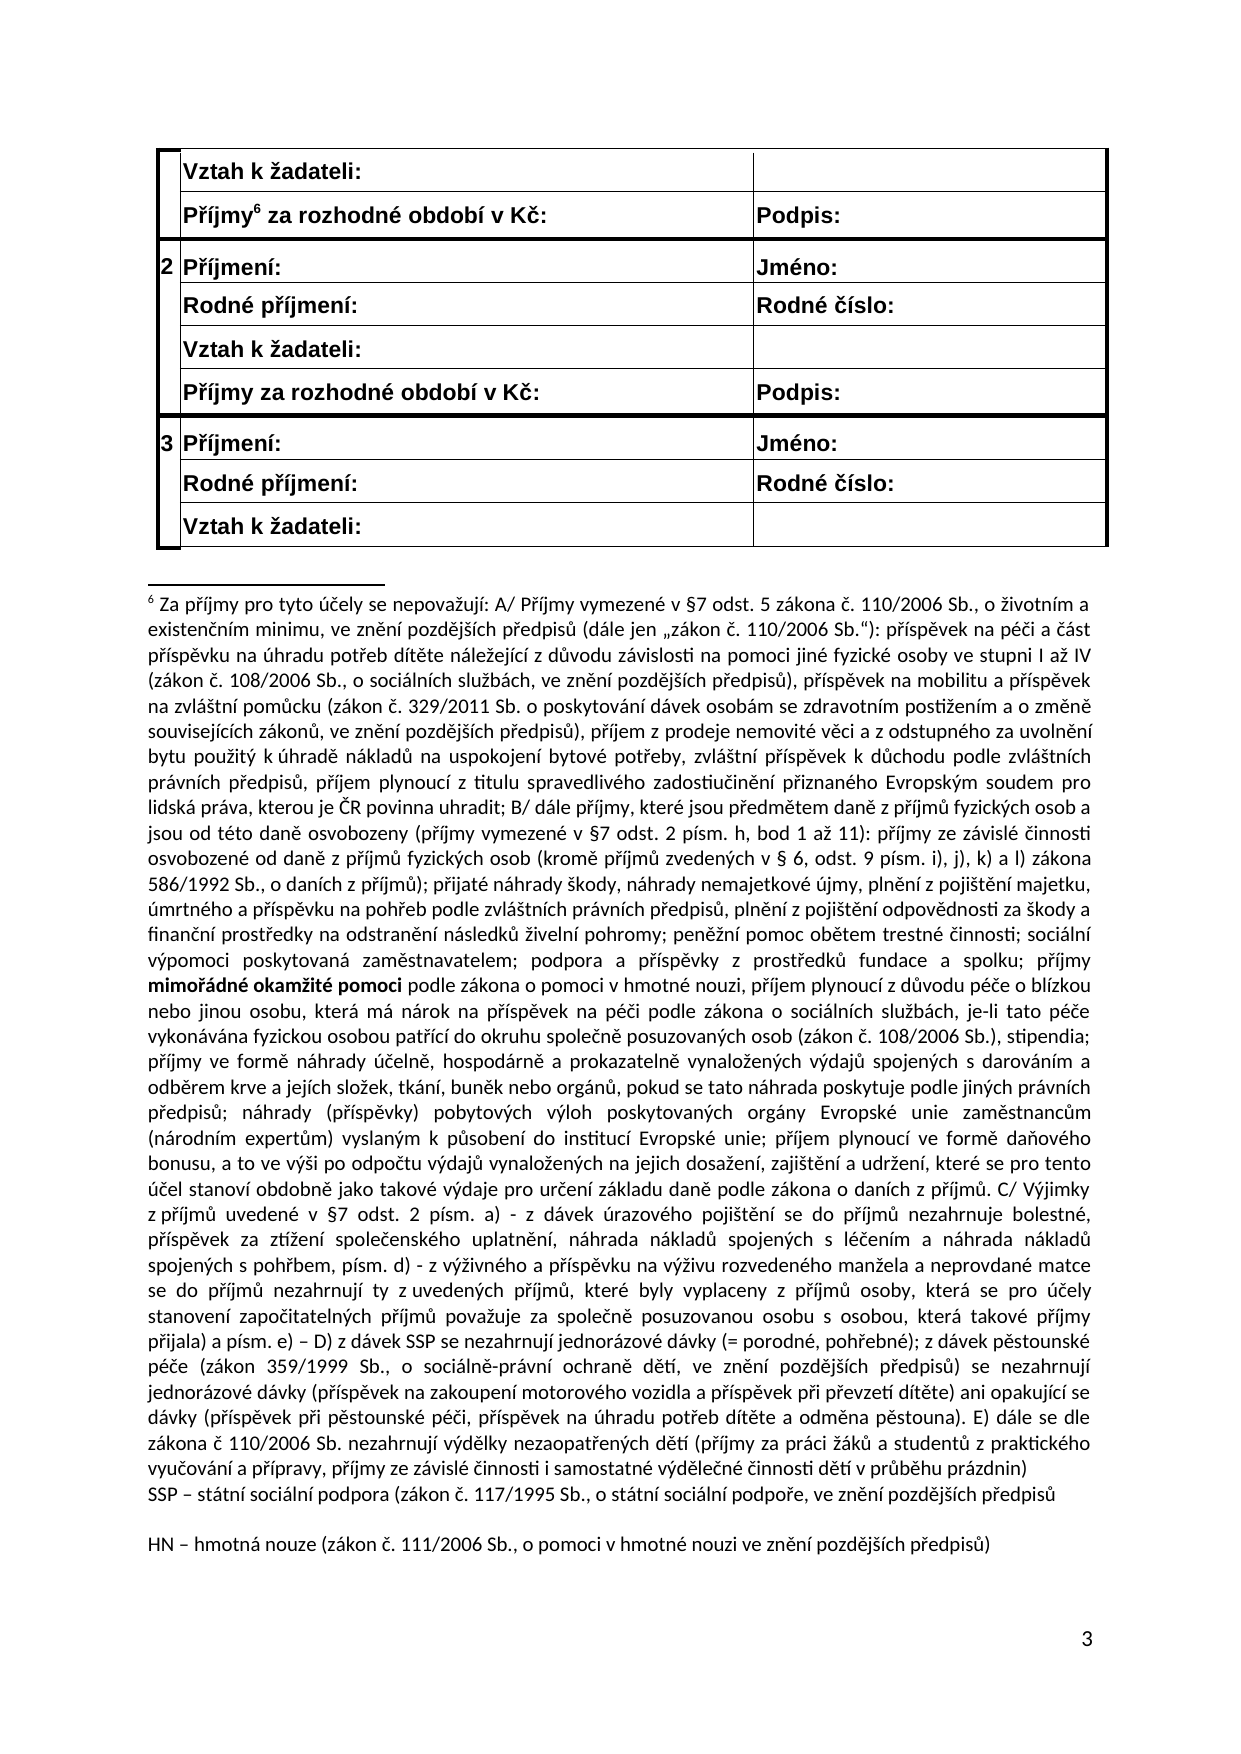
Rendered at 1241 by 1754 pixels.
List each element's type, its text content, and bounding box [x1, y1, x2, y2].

table_cell Příjmy za rozhodné období v Kč: [181, 192, 753, 237]
table_cell Rodné příjmení: [181, 283, 753, 325]
table_cell Příjmení: [181, 241, 753, 282]
table_cell Podpis: [754, 192, 1105, 237]
table_cell Rodné příjmení: [181, 460, 753, 502]
table_cell Rodné číslo: [754, 283, 1105, 325]
table_cell 2 [160, 241, 180, 413]
table_cell Příjmy za rozhodné období v Kč: [181, 369, 753, 413]
table_cell [754, 326, 1105, 368]
table_cell Jméno: [754, 418, 1105, 459]
table_cell Vztah k žadateli: [181, 326, 753, 368]
table_cell Příjmení: [181, 418, 753, 459]
table_cell Vztah k žadateli: [181, 503, 753, 546]
table_cell Rodné číslo: [754, 460, 1105, 502]
table_cell Vztah k žadateli: [181, 149, 754, 191]
table_cell [754, 149, 1105, 191]
table_cell Podpis: [754, 369, 1105, 413]
table_cell Jméno: [754, 241, 1105, 282]
table_cell 3 [160, 418, 180, 546]
table_cell [754, 503, 1105, 546]
